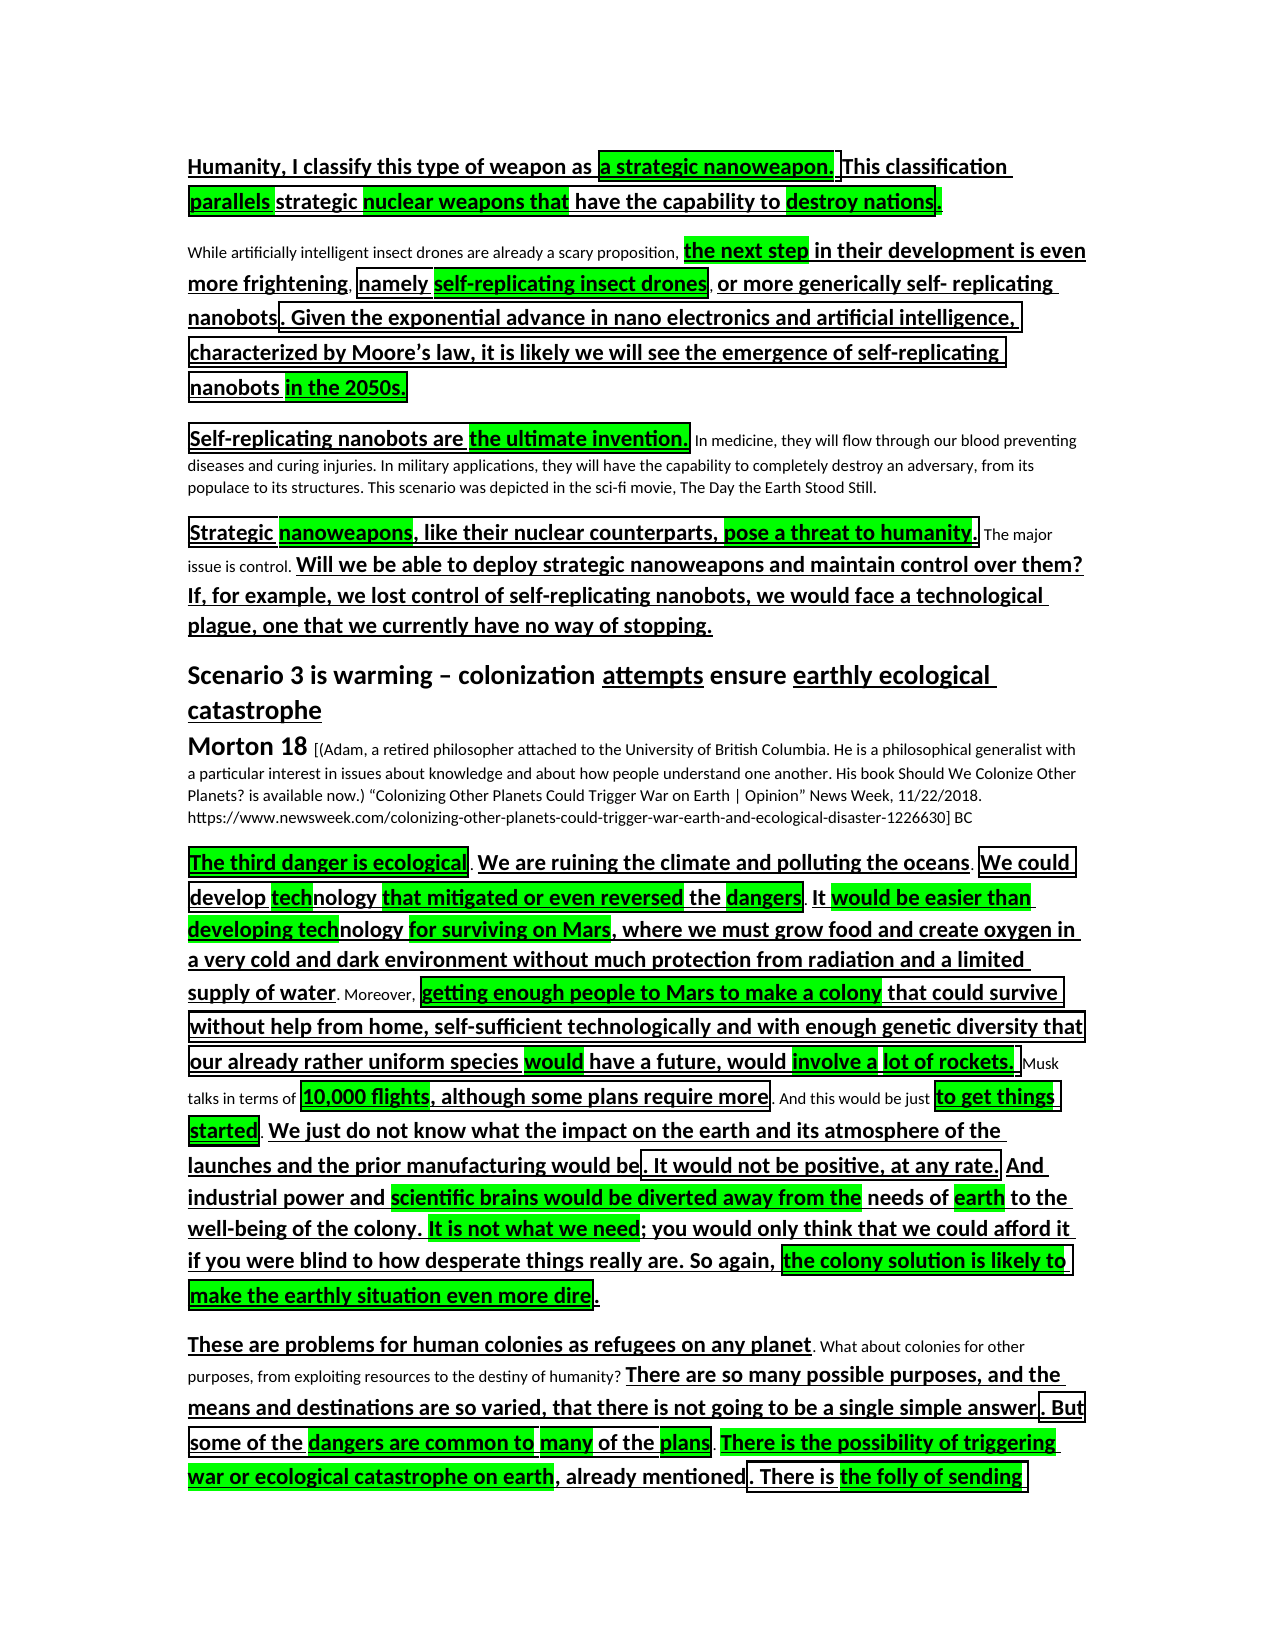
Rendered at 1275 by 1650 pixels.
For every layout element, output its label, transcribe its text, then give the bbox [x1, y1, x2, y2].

subtitle Scenario 3 is warming – colonization attempts ensure earthly ecological catastrophe [187, 658, 1087, 726]
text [187, 1418, 1087, 1493]
text While artificially intelligent insect drones are already a scary proposition, the next step in their development is even more frightening, namely self-replicating insect drones, or more generically self- replicating nanobots. Given the exponential advance in nano electronics and artificial intelligence, characterized by Moore’s law, it is likely we will see the emergence of self-replicating nanobots in the 2050s. [187, 236, 1087, 403]
text Strategic nanoweapons, like their nuclear counterparts, pose a threat to humanity. The major issue is control. Will we be able to deploy strategic nanoweapons and maintain control over them? If, for example, we lost control of self-replicating nanobots, we would face a technological plague, one that we currently have no way of stopping. [187, 516, 1087, 639]
text Self-replicating nanobots are the ultimate invention. In medicine, they will flow through our blood preventing diseases and curing injuries. In military applications, they will have the capability to completely destroy an adversary, from its populace to its structures. This scenario was depicted in the sci-fi movie, The Day the Earth Stood Still. [187, 422, 1087, 498]
text Morton 18 [(Adam, a retired philosopher attached to the University of British Columbia. He is a philosophical generalist with a particular interest in issues about knowledge and about how people understand one another. His book Should We Colonize Other Planets?​ is available now.) “Colonizing Other Planets Could Trigger War on Earth | Opinion” News Week, 11/22/2018. https://www.newsweek.com/colonizing-other-planets-could-trigger-war-earth-and-ecological-disaster-1226630] BC [187, 729, 1087, 828]
text The third danger is ecological. We are ruining the climate and polluting the oceans. We could develop technology that mitigated or even reversed the dangers. It would be easier than developing technology for surviving on Mars, where we must grow food and create oxygen in a very cold and dark environment without much protection from radiation and a limited supply of water. Moreover, getting enough people to Mars to make a colony that could survive without help from home, self-sufficient technologically and with enough genetic diversity that our already rather uniform species would have a future, would involve a lot of rockets. Musk talks in terms of 10,000 flights, although some plans require more. And this would be just to get things started. We just do not know what the impact on the earth and its atmosphere of the launches and the prior manufacturing would be. It would not be positive, at any rate. And industrial power and scientific brains would be diverted away from the needs of earth to the well-being of the colony. It is not what we need; you would only think that we could afford it if you were blind to how desperate things really are. So again, the colony solution is likely to make the earthly situation even more dire. [187, 846, 1087, 1311]
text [187, 1330, 1087, 1422]
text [187, 150, 1087, 217]
